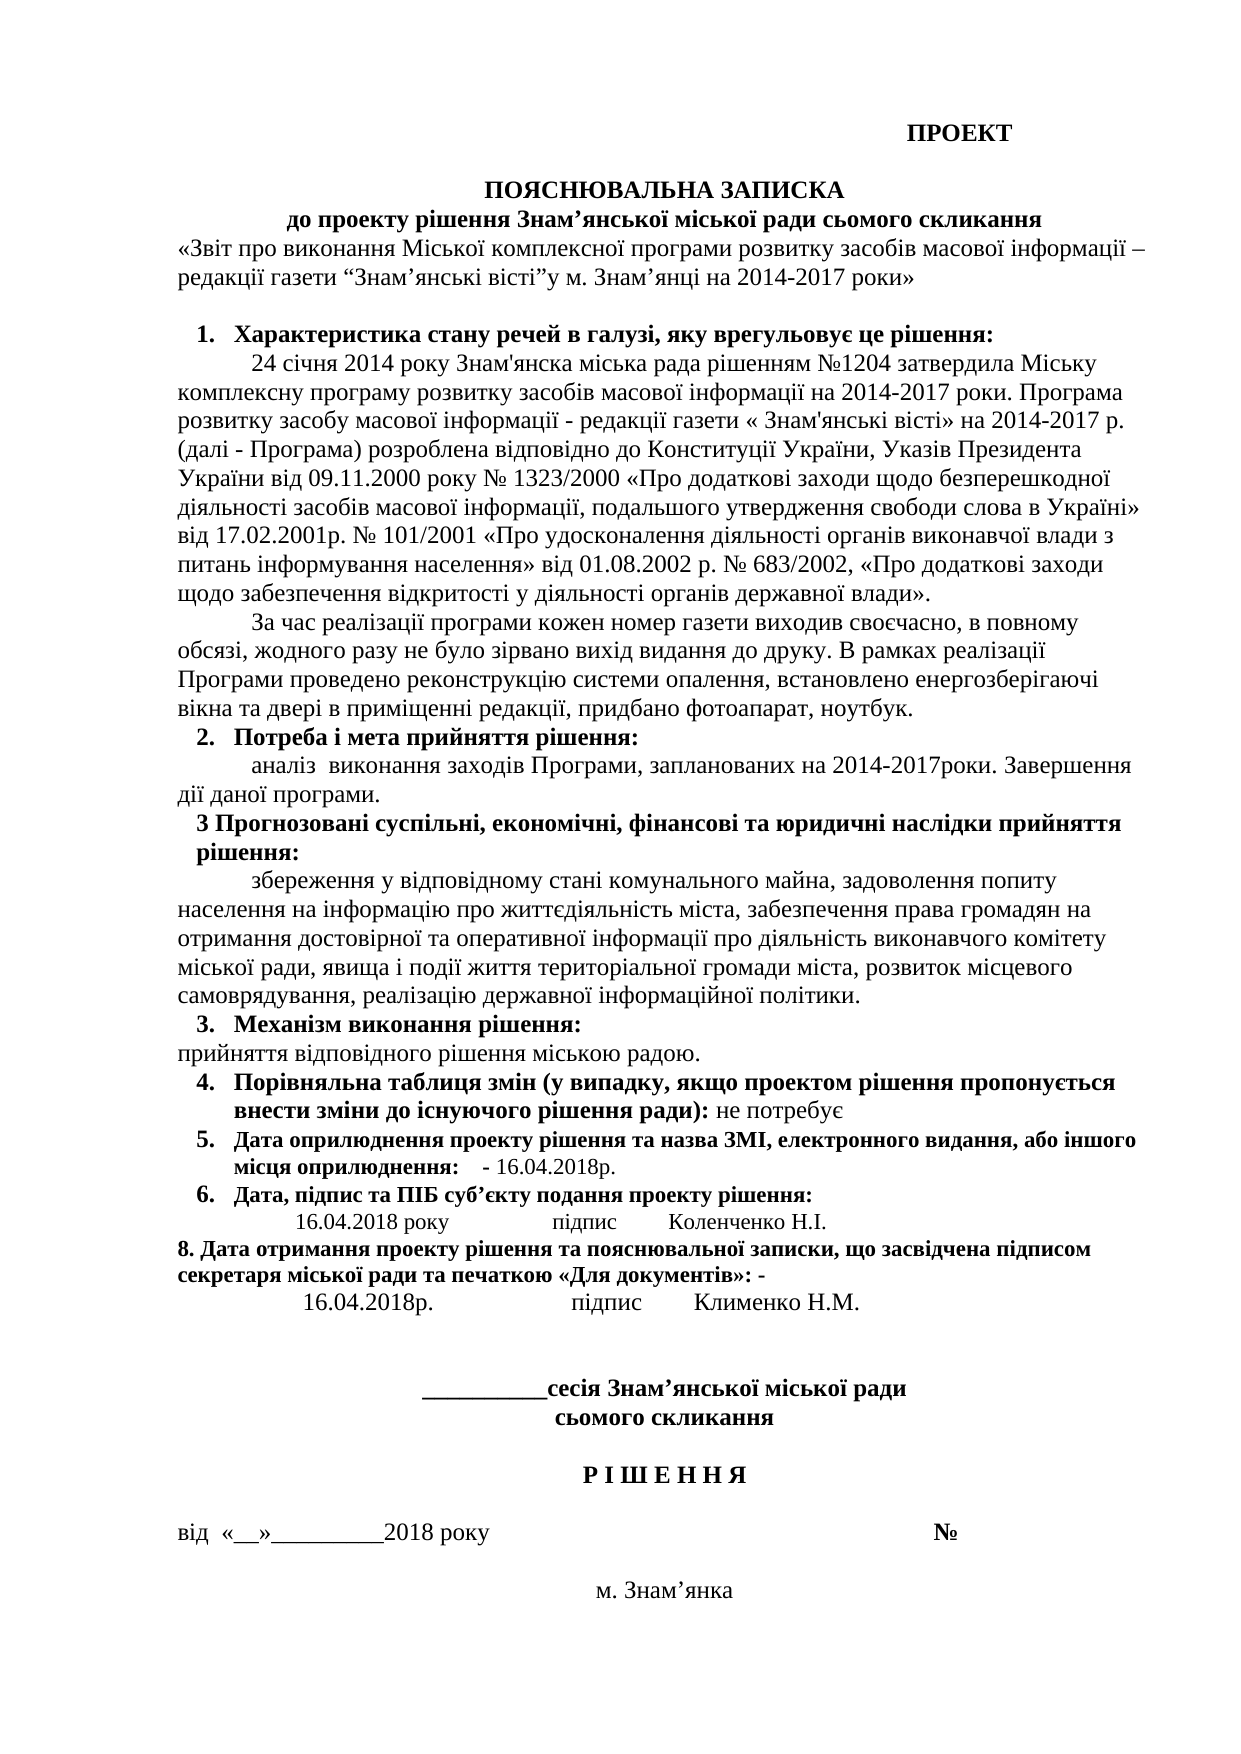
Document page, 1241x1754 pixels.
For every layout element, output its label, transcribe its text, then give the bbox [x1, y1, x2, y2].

text м. Знам’янка [177, 1575, 1152, 1603]
subtitle Р І Ш Е Н Н Я [177, 1460, 1152, 1488]
text ПРОЕКТ [177, 118, 1152, 147]
list Потреба і мета прийняття рішення: [196, 722, 1152, 751]
text ПОЯСНЮВАЛЬНА ЗАПИСКА [177, 176, 1152, 204]
text 16.04.2018р. підпис Клименко Н.М. [177, 1287, 1152, 1316]
list Порівняльна таблиця змін (у випадку, якщо проектом рішення пропонується внести зміни до існуючого рішення ради): не потребує [196, 1067, 1152, 1124]
text 3 Прогнозовані суспільні, економічні, фінансові та юридичні наслідки прийняття рішення: [196, 808, 1152, 866]
text сьомого скликання [177, 1402, 1152, 1431]
text від «__»_________2018 року № [177, 1517, 1152, 1546]
text збереження у відповідному стані комунального майна, задоволення попиту населення на інформацію про життєдіяльність міста, забезпечення права громадян на отримання достовірної та оперативної інформації про діяльність виконавчого комітету міської ради, явища і події життя територіальної громади міста, розвиток місцевого самоврядування, реалізацію державної інформаційної політики. [177, 866, 1152, 1009]
list Дата, підпис та ПІБ суб’єкту подання проекту рішення: [196, 1179, 1152, 1208]
text прийняття відповідного рішення міською радою. [177, 1038, 1152, 1067]
text 24 січня 2014 року Знам'янска міська рада рішенням №1204 затвердила Міську комплексну програму розвитку засобів масової інформації на 2014-2017 роки. Програма розвитку засобу масової інформації - редакції газети « Знам'янські вісті» на 2014-2017 р. (далі - Програма) розроблена відповідно до Конституції України, Указів Президента України від 09.11.2000 року № 1323/2000 «Про додаткові заходи щодо безперешкодної діяльності засобів масової інформації, подальшого утвердження свободи слова в Україні» від 17.02.2001р. № 101/2001 «Про удосконалення діяльності органів виконавчої влади з питань інформування населення» від 01.08.2002 р. № 683/2002, «Про додаткові заходи щодо забезпечення відкритості у діяльності органів державної влади». [177, 348, 1152, 607]
list Характеристика стану речей в галузі, яку врегульовує це рішення: [196, 319, 1152, 348]
text 16.04.2018 року підпис Коленченко Н.І. [215, 1208, 1152, 1234]
text аналіз виконання заходів Програми, запланованих на 2014-2017роки. Завершення дії даної програми. [177, 751, 1152, 808]
text 8. Дата отримання проекту рішення та пояснювальної записки, що засвідчена підписом секретаря міської ради та печаткою «Для документів»: - [177, 1234, 1152, 1287]
text до проекту рішення Знам’янської міської ради сьомого скликання [177, 204, 1152, 233]
text «Звіт про виконання Міської комплексної програми розвитку засобів масової інформації – редакції газети “Знам’янські вісті”у м. Знам’янці на 2014-2017 роки» [177, 233, 1152, 291]
text За час реалізації програми кожен номер газети виходив своєчасно, в повному обсязі, жодного разу не було зірвано вихід видання до друку. В рамках реалізації Програми проведено реконструкцію системи опалення, встановлено енергозберігаючі вікна та двері в приміщенні редакції, придбано фотоапарат, ноутбук. [177, 607, 1152, 722]
list Механізм виконання рішення: [196, 1009, 1152, 1038]
list Дата оприлюднення проекту рішення та назва ЗМІ, електронного видання, або іншого місця оприлюднення: - 16.04.2018р. [196, 1124, 1152, 1179]
title __________сесія Знам’янської міської ради [177, 1373, 1152, 1402]
